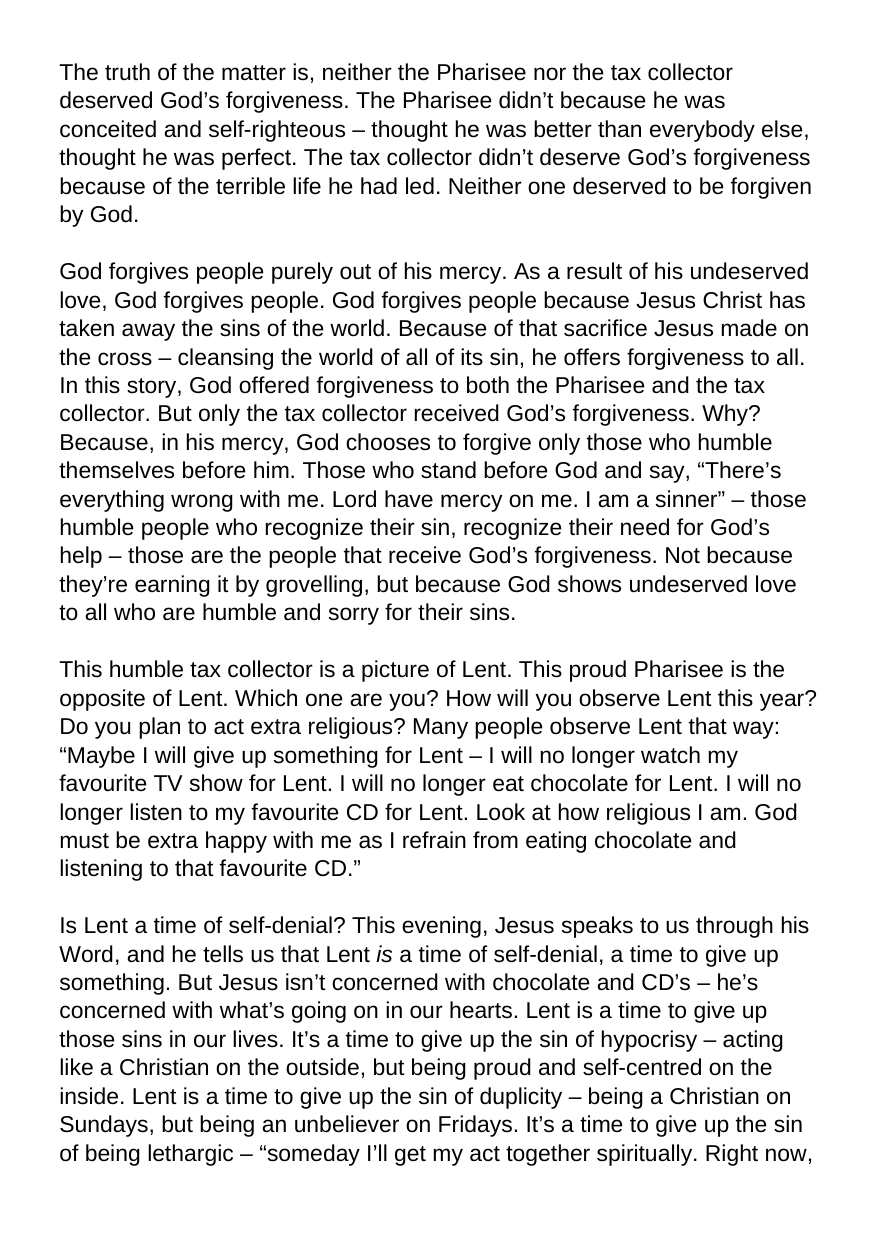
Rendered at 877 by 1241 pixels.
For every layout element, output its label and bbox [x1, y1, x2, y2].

text [59, 59, 818, 1166]
